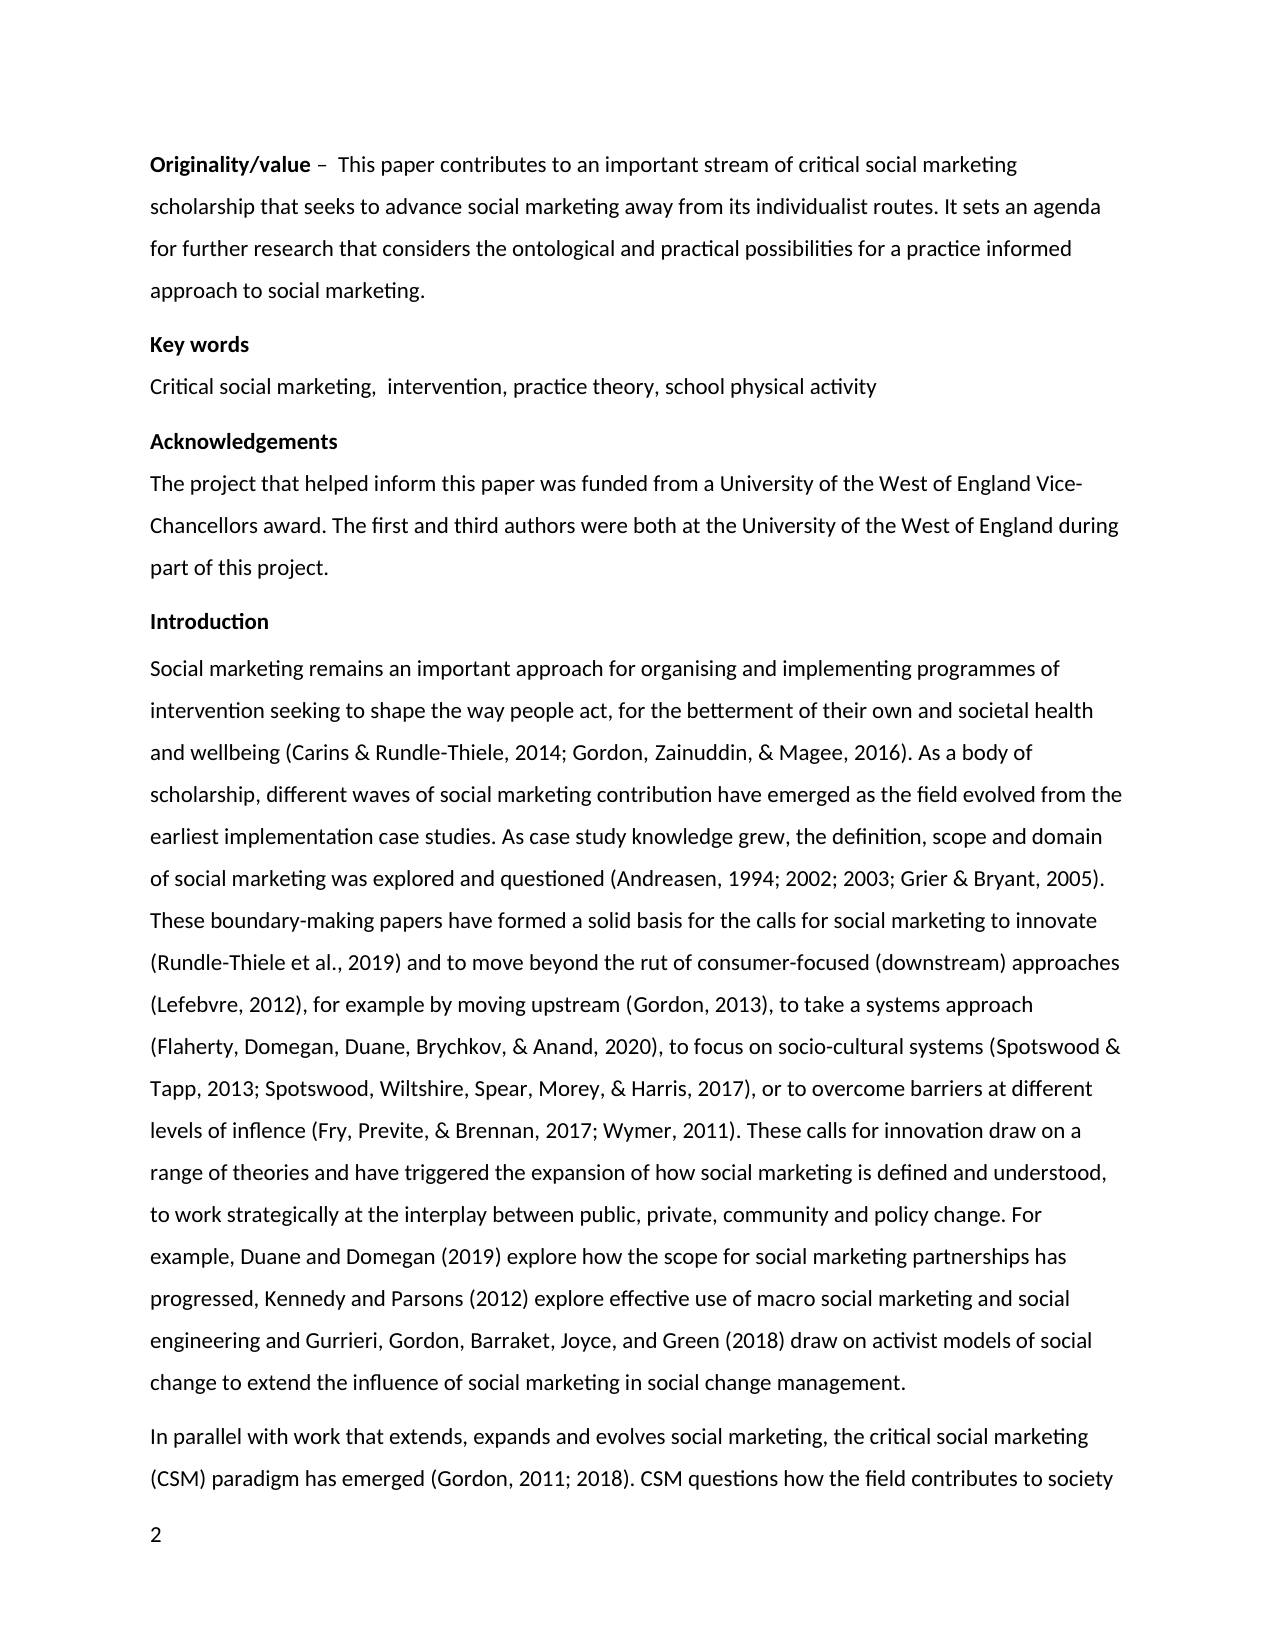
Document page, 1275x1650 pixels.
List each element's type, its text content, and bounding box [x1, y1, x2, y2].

text Critical social marketing, intervention, practice theory, school physical activity [150, 372, 1125, 400]
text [150, 1422, 1125, 1492]
subtitle Key words [150, 330, 1125, 358]
text Originality/value – This paper contributes to an important stream of critical social marketing scholarship that seeks to advance social marketing away from its individualist routes. It sets an agenda for further research that considers the ontological and practical possibilities for a practice informed approach to social marketing. [150, 150, 1125, 304]
text Introduction [150, 607, 1125, 635]
text The project that helped inform this paper was funded from a University of the West of England Vice-Chancellors award. The first and third authors were both at the University of the West of England during part of this project. [150, 469, 1125, 581]
text Social marketing remains an important approach for organising and implementing programmes of intervention seeking to shape the way people act, for the betterment of their own and societal health and wellbeing (Carins & Rundle-Thiele, 2014; Gordon, Zainuddin, & Magee, 2016). As a body of scholarship, different waves of social marketing contribution have emerged as the field evolved from the earliest implementation case studies. As case study knowledge grew, the definition, scope and domain of social marketing was explored and questioned (Andreasen, 1994; 2002; 2003; Grier & Bryant, 2005). These boundary-making papers have formed a solid basis for the calls for social marketing to innovate (Rundle-Thiele et al., 2019) and to move beyond the rut of consumer-focused (downstream) approaches (Lefebvre, 2012), for example by moving upstream (Gordon, 2013), to take a systems approach (Flaherty, Domegan, Duane, Brychkov, & Anand, 2020), to focus on socio-cultural systems (Spotswood & Tapp, 2013; Spotswood, Wiltshire, Spear, Morey, & Harris, 2017), or to overcome barriers at different levels of inflence (Fry, Previte, & Brennan, 2017; Wymer, 2011). These calls for innovation draw on a range of theories and have triggered the expansion of how social marketing is defined and understood, to work strategically at the interplay between public, private, community and policy change. For example, Duane and Domegan (2019) explore how the scope for social marketing partnerships has progressed, Kennedy and Parsons (2012) explore effective use of macro social marketing and social engineering and Gurrieri, Gordon, Barraket, Joyce, and Green (2018) draw on activist models of social change to extend the influence of social marketing in social change management. [150, 654, 1125, 1396]
subtitle Acknowledgements [150, 427, 1125, 455]
